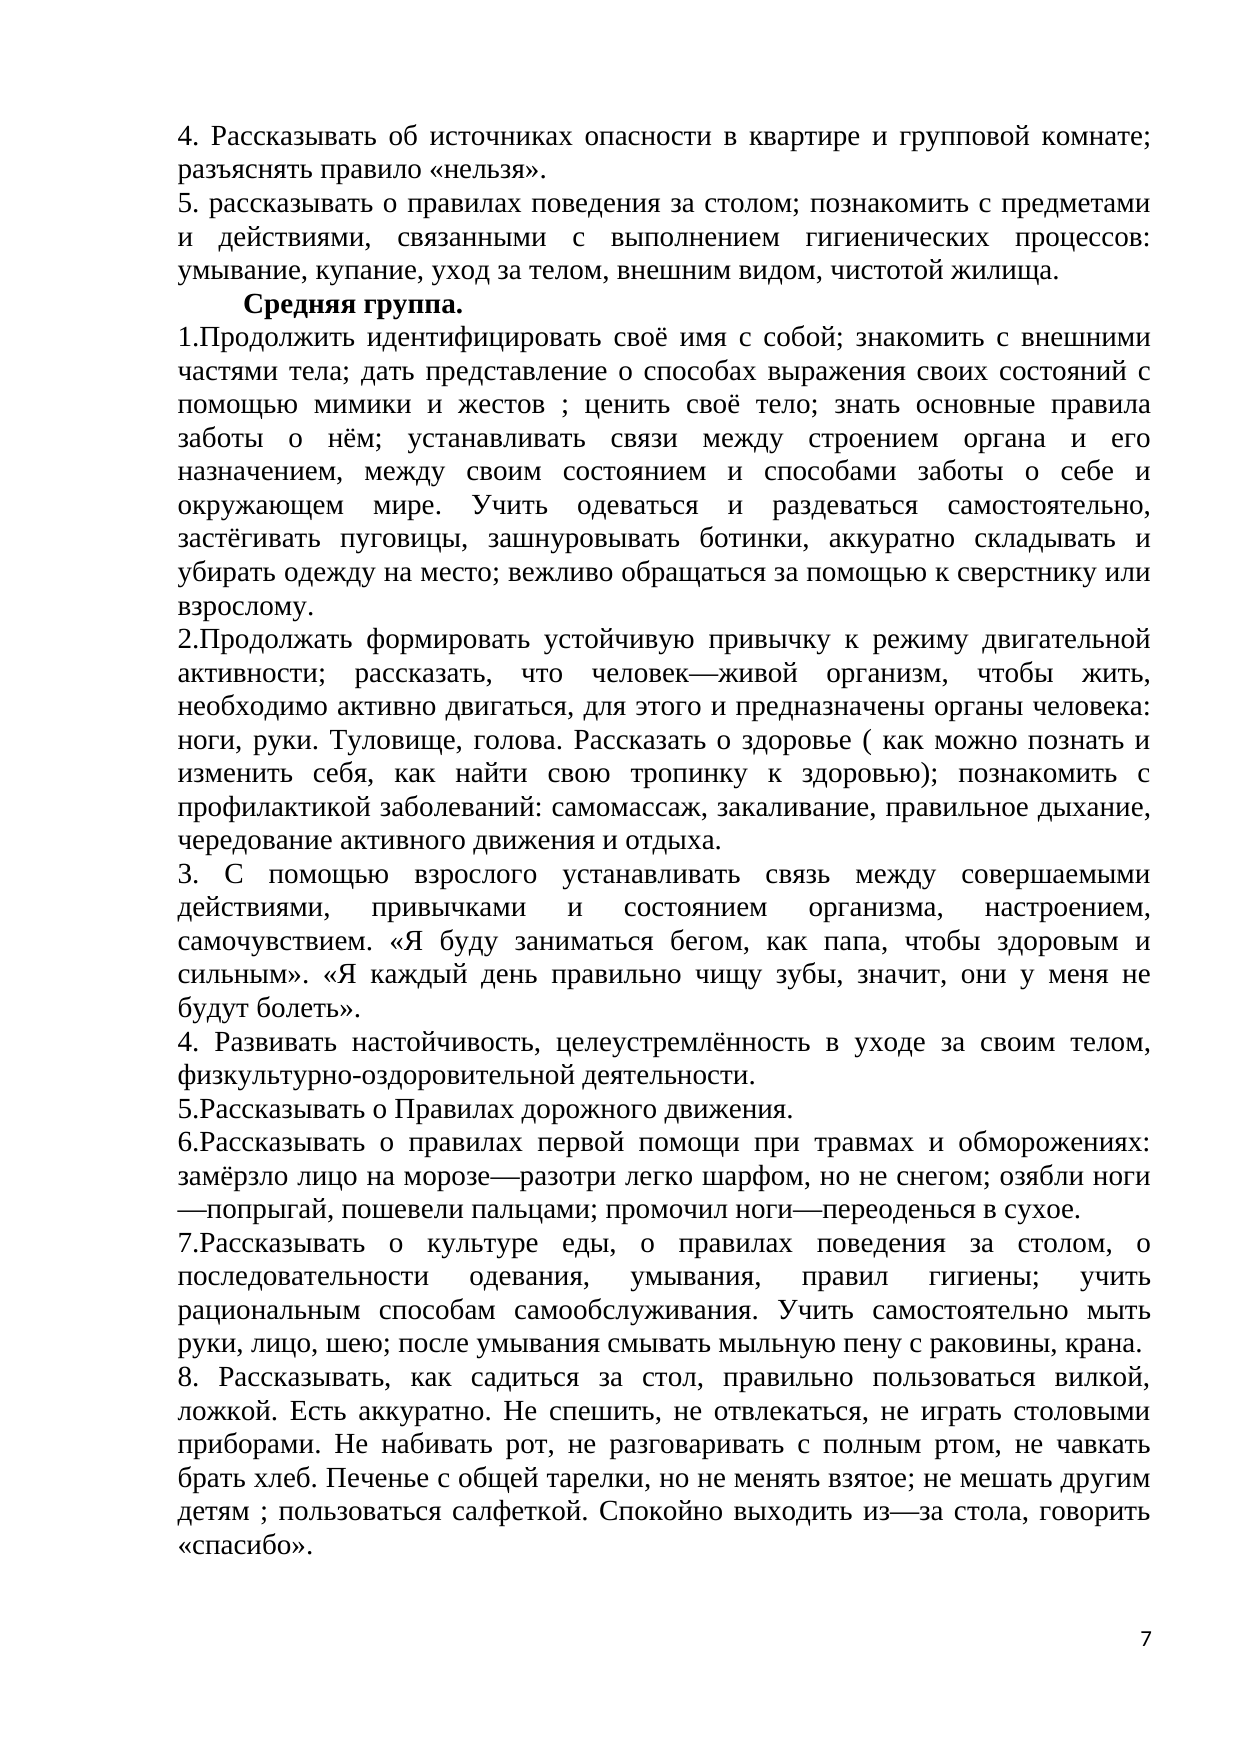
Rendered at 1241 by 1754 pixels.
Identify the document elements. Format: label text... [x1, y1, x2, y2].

text 3. С помощью взрослого устанавливать связь между совершаемыми действиями, привычками и состоянием организма, настроением, самочувствием. «Я буду заниматься бегом, как папа, чтобы здоровым и сильным». «Я каждый день правильно чищу зубы, значит, они у меня не будут болеть». [177, 856, 1152, 1024]
text 5.Рассказывать о Правилах дорожного движения. [177, 1091, 1152, 1124]
text 5. рассказывать о правилах поведения за столом; познакомить с предметами и действиями, связанными с выполнением гигиенических процессов: умывание, купание, уход за телом, внешним видом, чистотой жилища. [177, 185, 1152, 286]
text 1.Продолжить идентифицировать своё имя с собой; знакомить с внешними частями тела; дать представление о способах выражения своих состояний с помощью мимики и жестов ; ценить своё тело; знать основные правила заботы о нём; устанавливать связи между строением органа и его назначением, между своим состоянием и способами заботы о себе и окружающем мире. Учить одеваться и раздеваться самостоятельно, застёгивать пуговицы, зашнуровывать ботинки, аккуратно складывать и убирать одежду на место; вежливо обращаться за помощью к сверстнику или взрослому. [177, 319, 1152, 621]
text 4. Рассказывать об источниках опасности в квартире и групповой комнате; разъяснять правило «нельзя». [177, 118, 1152, 185]
text 2.Продолжать формировать устойчивую привычку к режиму двигательной активности; рассказать, что человек—живой организм, чтобы жить, необходимо активно двигаться, для этого и предназначены органы человека: ноги, руки. Туловище, голова. Рассказать о здоровье ( как можно познать и изменить себя, как найти свою тропинку к здоровью); познакомить с профилактикой заболеваний: самомассаж, закаливание, правильное дыхание, чередование активного движения и отдыха. [177, 621, 1152, 856]
text Средняя группа. [177, 286, 1152, 319]
text 7.Рассказывать о культуре еды, о правилах поведения за столом, о последовательности одевания, умывания, правил гигиены; учить рациональным способам самообслуживания. Учить самостоятельно мыть руки, лицо, шею; после умывания смывать мыльную пену с раковины, крана. [177, 1225, 1152, 1359]
text 6.Рассказывать о правилах первой помощи при травмах и обморожениях: замёрзло лицо на морозе—разотри легко шарфом, но не снегом; озябли ноги—попрыгай, пошевели пальцами; промочил ноги—переоденься в сухое. [177, 1124, 1152, 1225]
text 8. Рассказывать, как садиться за стол, правильно пользоваться вилкой, ложкой. Есть аккуратно. Не спешить, не отвлекаться, не играть столовыми приборами. Не набивать рот, не разговаривать с полным ртом, не чавкать брать хлеб. Печенье с общей тарелки, но не менять взятое; не мешать другим детям ; пользоваться салфеткой. Спокойно выходить из—за стола, говорить «спасибо». [177, 1359, 1152, 1560]
text 4. Развивать настойчивость, целеустремлённость в уходе за своим телом, физкультурно-оздоровительной деятельности. [177, 1024, 1152, 1091]
